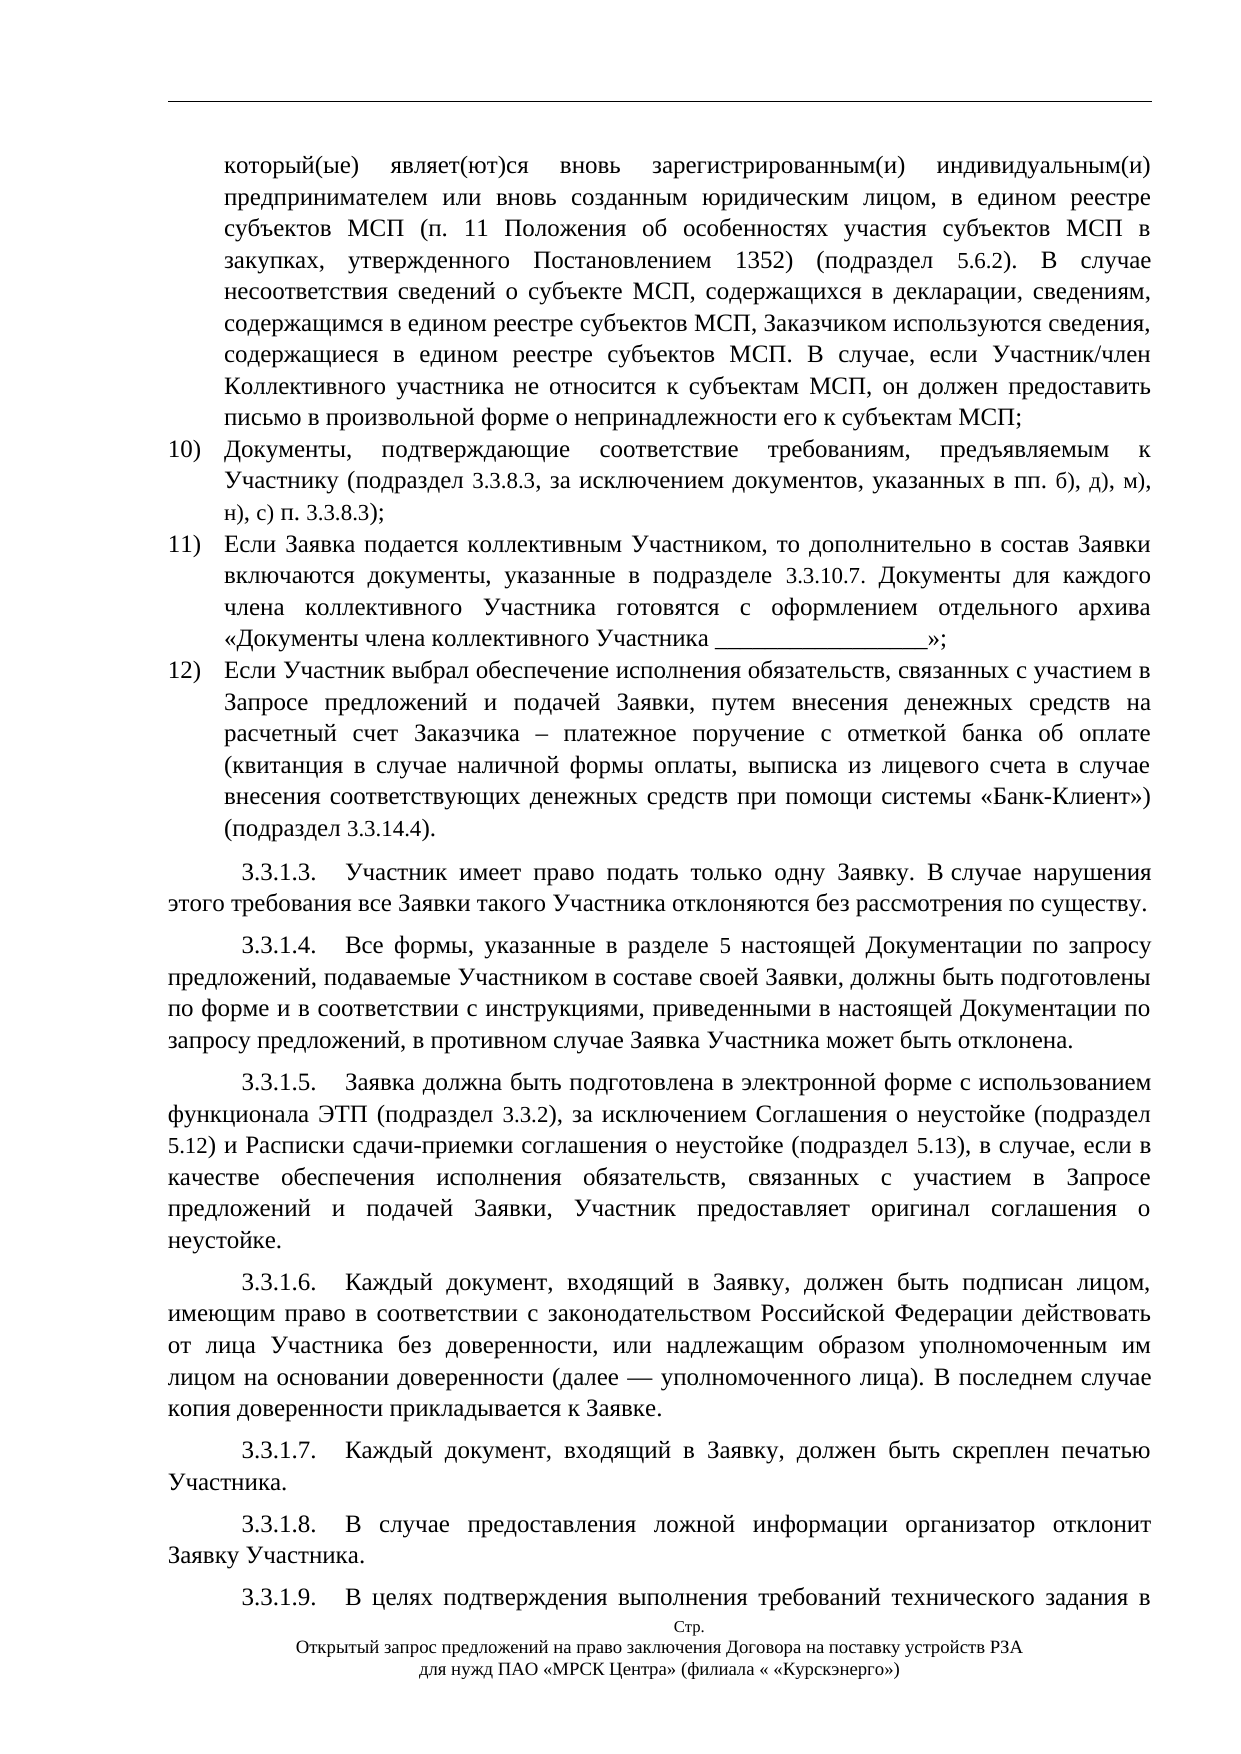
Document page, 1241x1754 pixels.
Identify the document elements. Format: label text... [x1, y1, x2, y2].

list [168, 1582, 1152, 1611]
list Документы, подтверждающие соответствие требованиям, предъявляемым к Участнику (подраздел 3.3.8.3, за исключением документов, указанных в пп. б), д), м), н), с) п. 3.3.8.3); [168, 434, 1152, 526]
list Каждый документ, входящий в Заявку, должен быть скреплен печатью Участника. [168, 1435, 1152, 1495]
list Если Заявка подается коллективным Участником, то дополнительно в состав Заявки включаются документы, указанные в подразделе 3.3.10.7. Документы для каждого члена коллективного Участника готовятся с оформлением отдельного архива «Документы члена коллективного Участника _________________»; [168, 529, 1152, 652]
list Если Участник выбрал обеспечение исполнения обязательств, связанных с участием в Запросе предложений и подачей Заявки, путем внесения денежных средств на расчетный счет Заказчика – платежное поручение с отметкой банка об оплате (квитанция в случае наличной формы оплаты, выписка из лицевого счета в случае внесения соответствующих денежных средств при помощи системы «Банк-Клиент») (подраздел 3.3.14.4). [168, 655, 1152, 842]
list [168, 150, 1152, 431]
list Участник имеет право подать только одну Заявку. В случае нарушения этого требования все Заявки такого Участника отклоняются без рассмотрения по существу. [168, 857, 1152, 917]
list Все формы, указанные в разделе 5 настоящей Документации по запросу предложений, подаваемые Участником в составе своей Заявки, должны быть подготовлены по форме и в соответствии с инструкциями, приведенными в настоящей Документации по запросу предложений, в противном случае Заявка Участника может быть отклонена. [168, 930, 1152, 1054]
list Заявка должна быть подготовлена в электронной форме с использованием функционала ЭТП (подраздел 3.3.2), за исключением Соглашения о неустойке (подраздел 5.12) и Расписки сдачи-приемки соглашения о неустойке (подраздел 5.13), в случае, если в качестве обеспечения исполнения обязательств, связанных с участием в Запросе предложений и подачей Заявки, Участник предоставляет оригинал соглашения о неустойке. [168, 1067, 1152, 1254]
list Каждый документ, входящий в Заявку, должен быть подписан лицом, имеющим право в соответствии с законодательством Российской Федерации действовать от лица Участника без доверенности, или надлежащим образом уполномоченным им лицом на основании доверенности (далее — уполномоченного лица). В последнем случае копия доверенности прикладывается к Заявке. [168, 1267, 1152, 1422]
list В случае предоставления ложной информации организатор отклонит Заявку Участника. [168, 1509, 1152, 1569]
